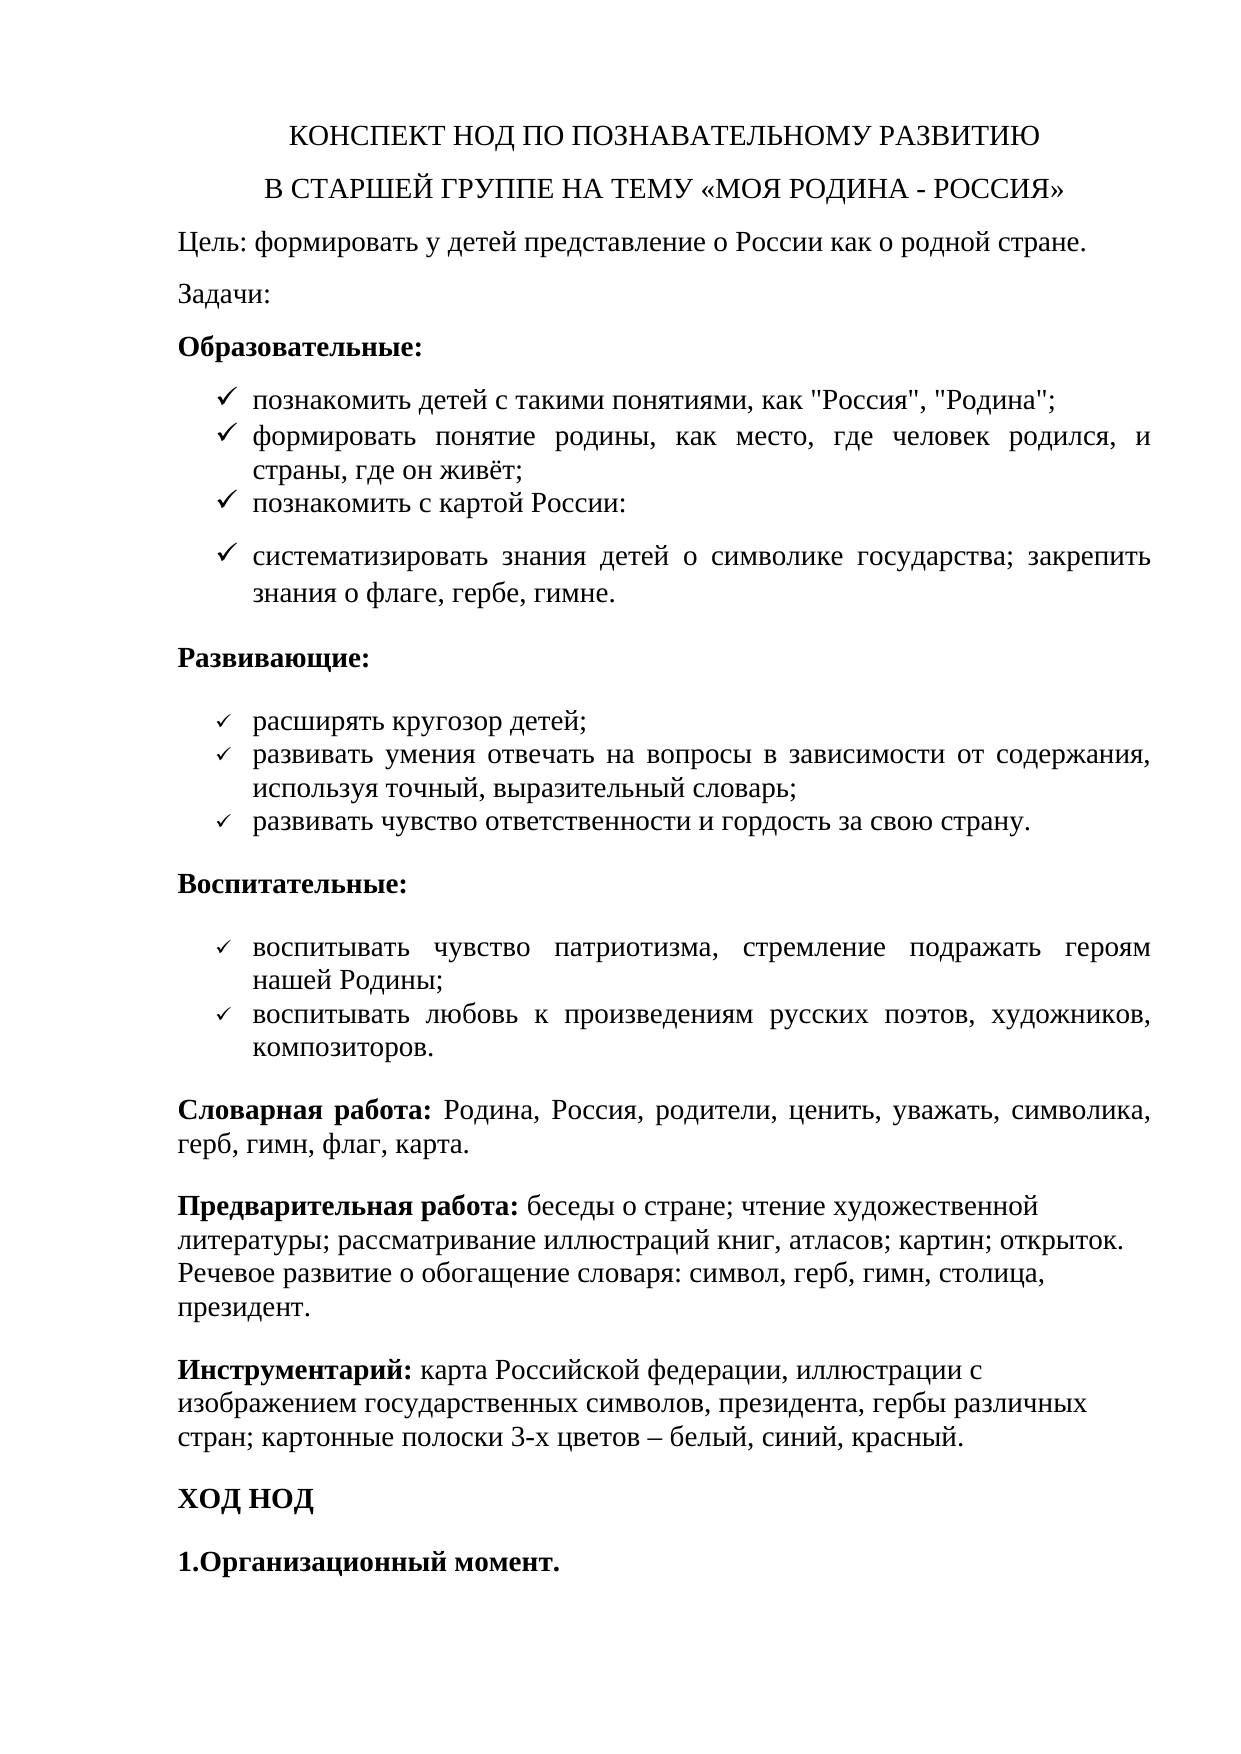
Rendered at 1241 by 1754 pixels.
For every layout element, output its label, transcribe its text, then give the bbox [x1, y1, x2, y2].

text Воспитательные: [177, 866, 1152, 900]
text В СТАРШЕЙ ГРУППЕ НА ТЕМУ «МОЯ РОДИНА - РОССИЯ» [177, 171, 1152, 204]
text ХОД НОД [177, 1482, 1152, 1515]
text Инструментарий: карта Российской федерации, иллюстрации с изображением государственных символов, президента, гербы различных стран; картонные полоски 3-х цветов – белый, синий, красный. [177, 1352, 1152, 1452]
list развивать умения отвечать на вопросы в зависимости от содержания, используя точный, выразительный словарь; [215, 736, 1152, 803]
list познакомить детей с такими понятиями, как "Россия", "Родина"; [215, 382, 1152, 416]
text Цель: формировать у детей представление о России как о родной стране. [177, 224, 1152, 257]
list формировать понятие родины, как место, где человек родился, и страны, где он живёт; [215, 418, 1152, 486]
text Образовательные: [177, 329, 1152, 363]
text КОНСПЕКТ НОД ПО ПОЗНАВАТЕЛЬНОМУ РАЗВИТИЮ [177, 118, 1152, 152]
list познакомить с картой России: [215, 486, 1152, 519]
text Предварительная работа: беседы о стране; чтение художественной литературы; рассматривание иллюстраций книг, атласов; картин; открыток. Речевое развитие о обогащение словаря: символ, герб, гимн, столица, президент. [177, 1188, 1152, 1323]
text 1.Организационный момент. [177, 1544, 1152, 1578]
list систематизировать знания детей о символике государства; закрепить знания о флаге, гербе, гимне. [215, 538, 1152, 608]
list воспитывать любовь к произведениям русских поэтов, художников, композиторов. [215, 996, 1152, 1063]
list воспитывать чувство патриотизма, стремление подражать героям нашей Родины; [215, 929, 1152, 996]
text Задачи: [177, 277, 1152, 310]
text Развивающие: [177, 640, 1152, 674]
list расширять кругозор детей; [215, 703, 1152, 736]
text Словарная работа: Родина, Россия, родители, ценить, уважать, символика, герб, гимн, флаг, карта. [177, 1092, 1152, 1159]
list развивать чувство ответственности и гордость за свою страну. [215, 803, 1152, 837]
